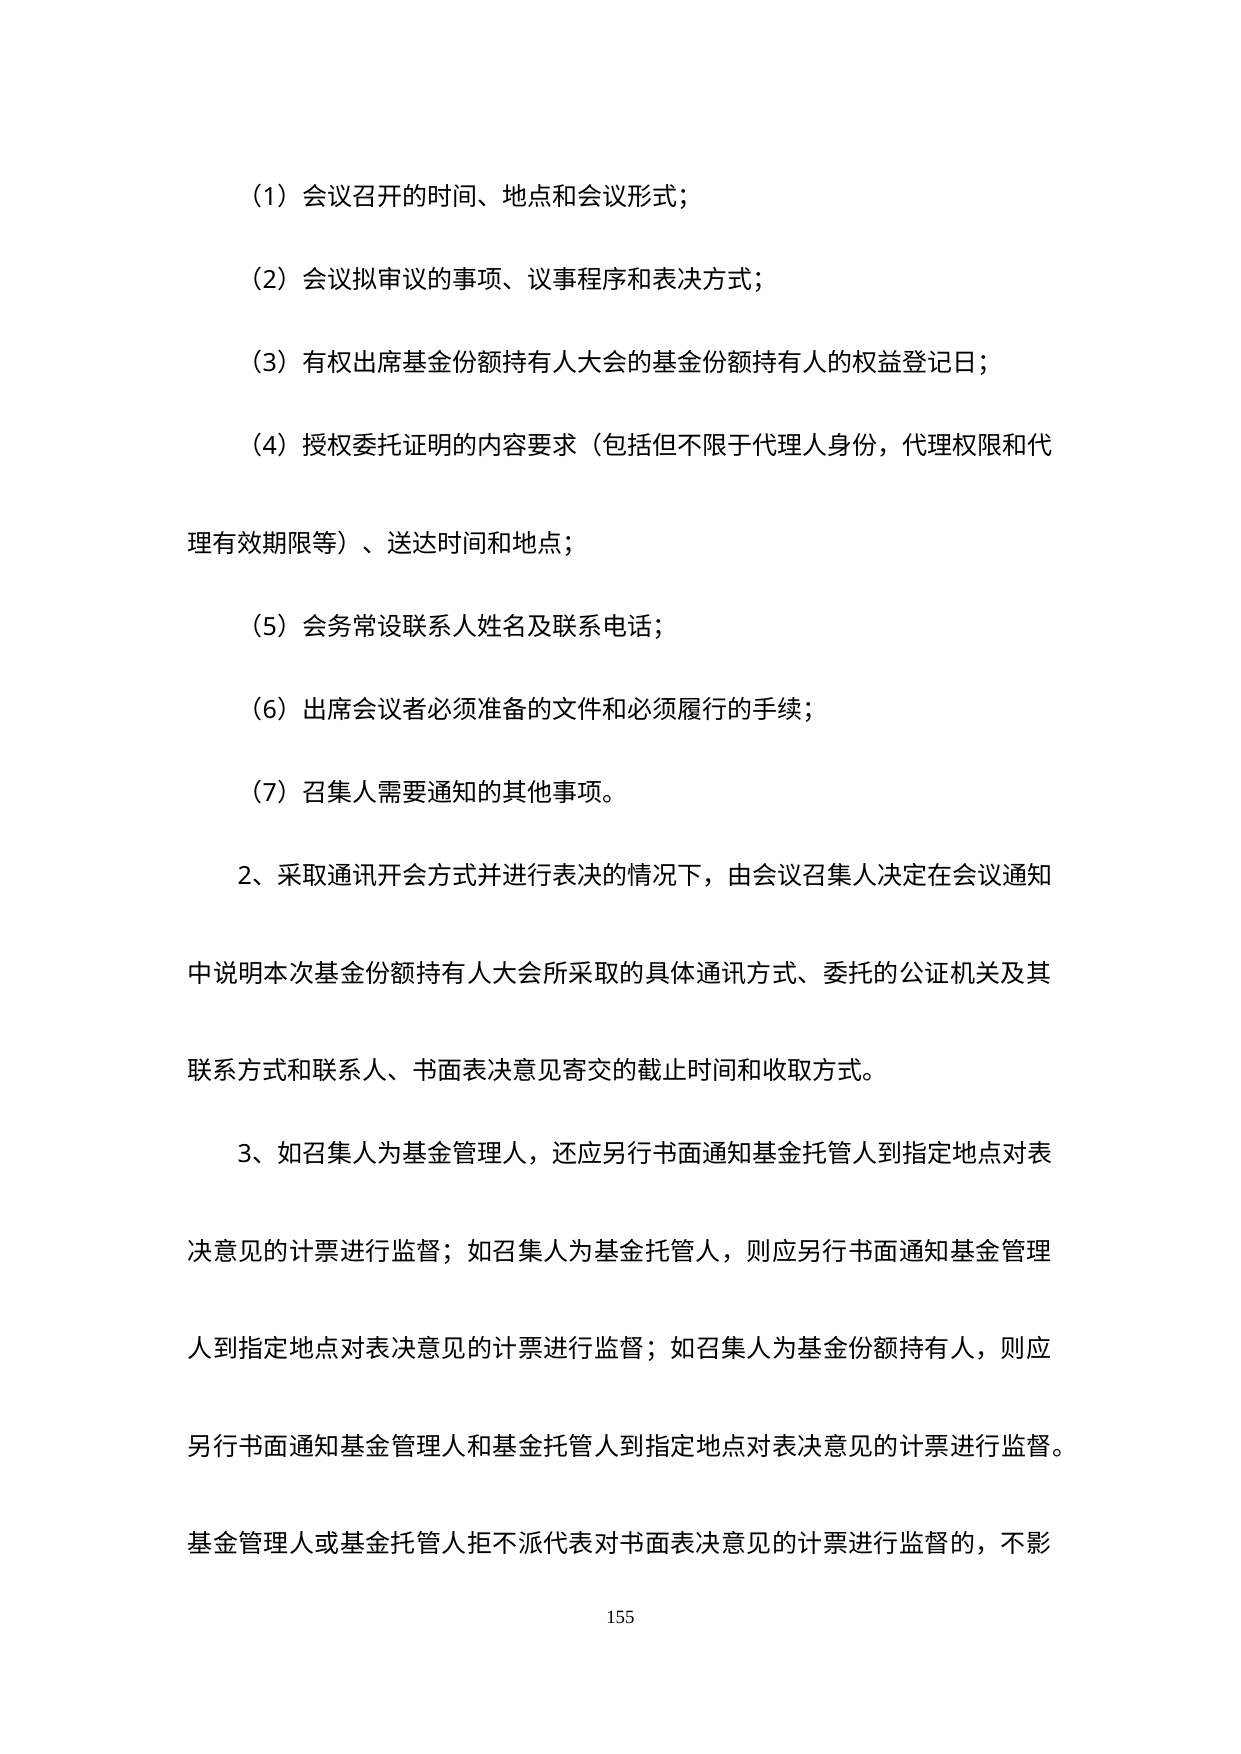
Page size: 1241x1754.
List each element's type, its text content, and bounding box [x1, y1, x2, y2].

text （5）会务常设联系人姓名及联系电话； [187, 592, 1053, 657]
text （3）有权出席基金份额持有人大会的基金份额持有人的权益登记日； [187, 328, 1053, 393]
text （4）授权委托证明的内容要求（包括但不限于代理人身份，代理权限和代理有效期限等）、送达时间和地点； [187, 411, 1053, 574]
text （1）会议召开的时间、地点和会议形式； [187, 162, 1053, 227]
text 2、采取通讯开会方式并进行表决的情况下，由会议召集人决定在会议通知中说明本次基金份额持有人大会所采取的具体通讯方式、委托的公证机关及其联系方式和联系人、书面表决意见寄交的截止时间和收取方式。 [187, 841, 1053, 1101]
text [187, 1119, 1053, 1574]
text （7）召集人需要通知的其他事项。 [187, 758, 1053, 823]
text （2）会议拟审议的事项、议事程序和表决方式； [187, 245, 1053, 310]
text （6）出席会议者必须准备的文件和必须履行的手续； [187, 675, 1053, 740]
